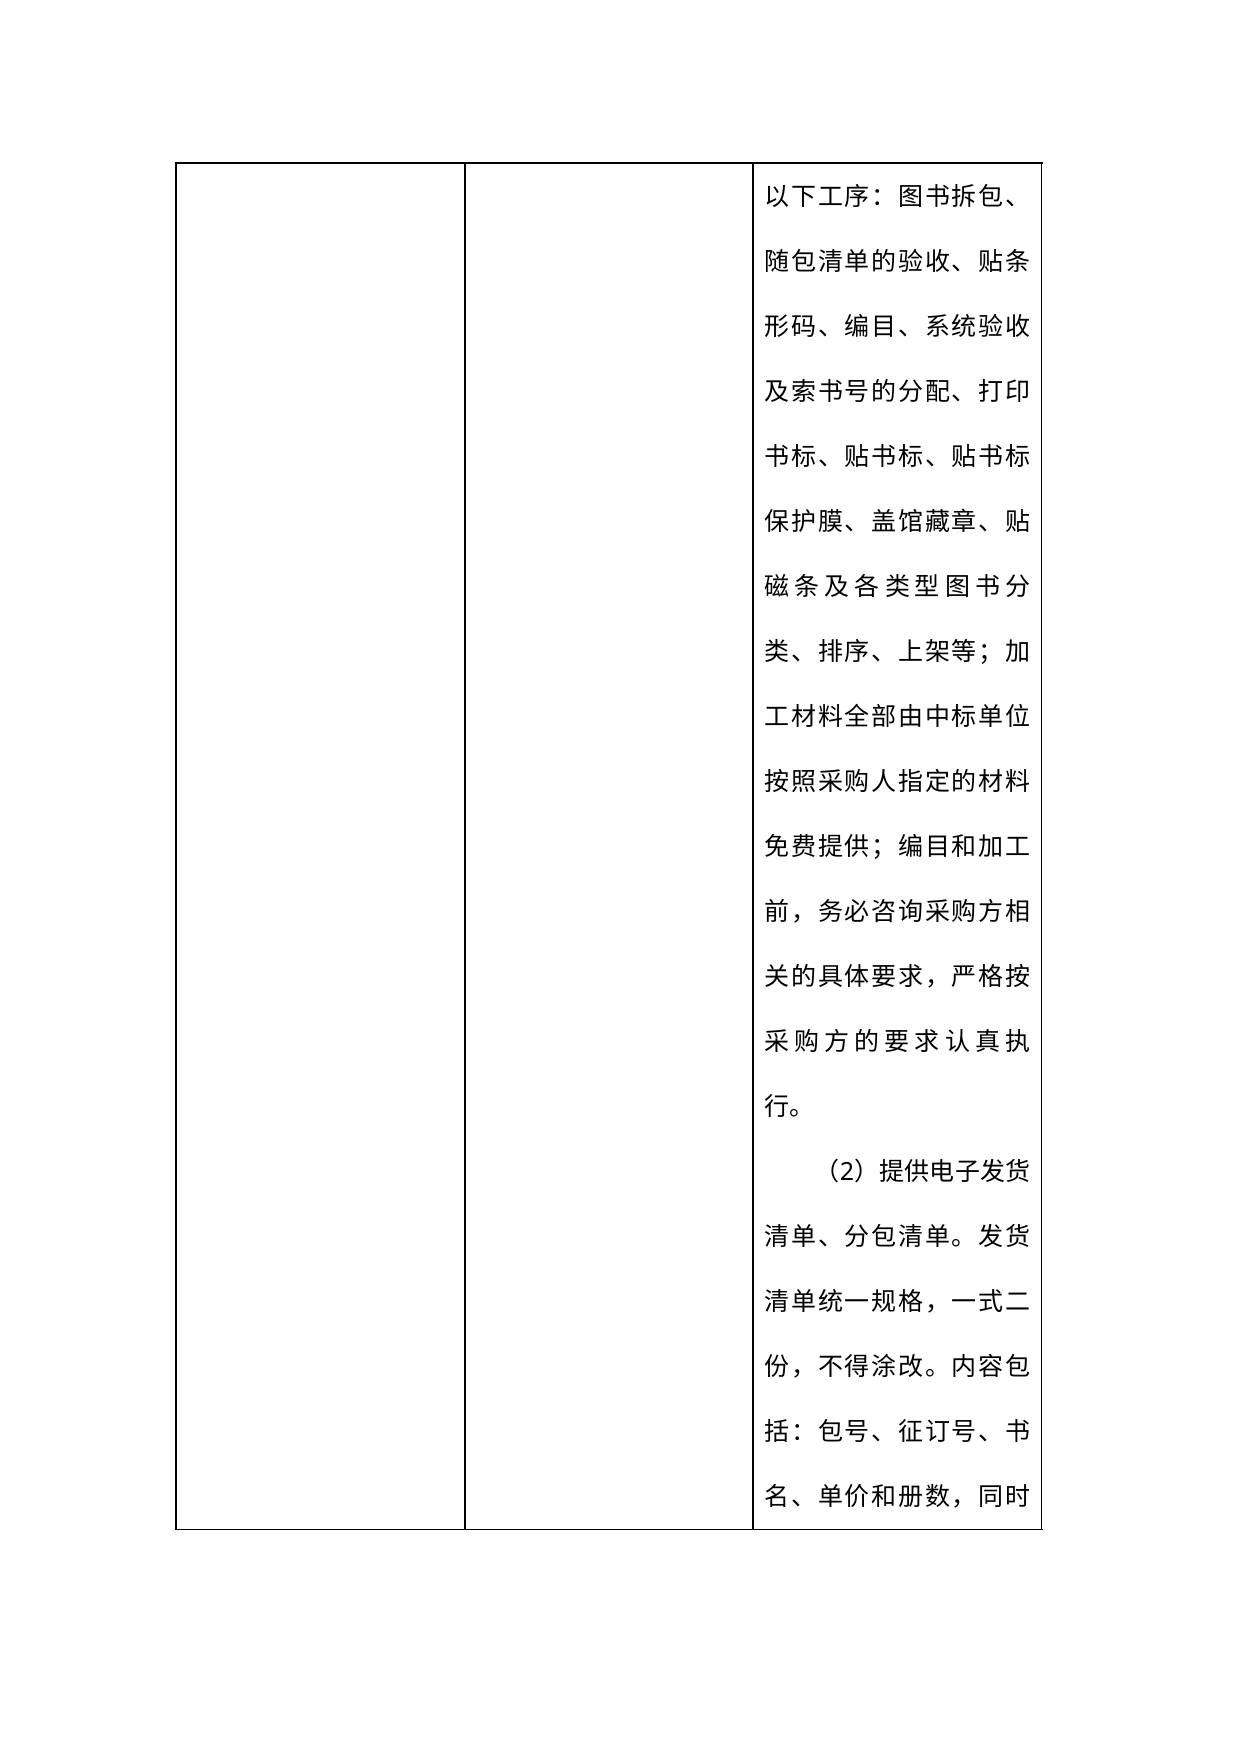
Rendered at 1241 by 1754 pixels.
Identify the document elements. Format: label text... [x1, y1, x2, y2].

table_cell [754, 164, 1041, 1528]
table_cell 1 [177, 164, 464, 1528]
table_cell ★ [466, 164, 752, 1528]
